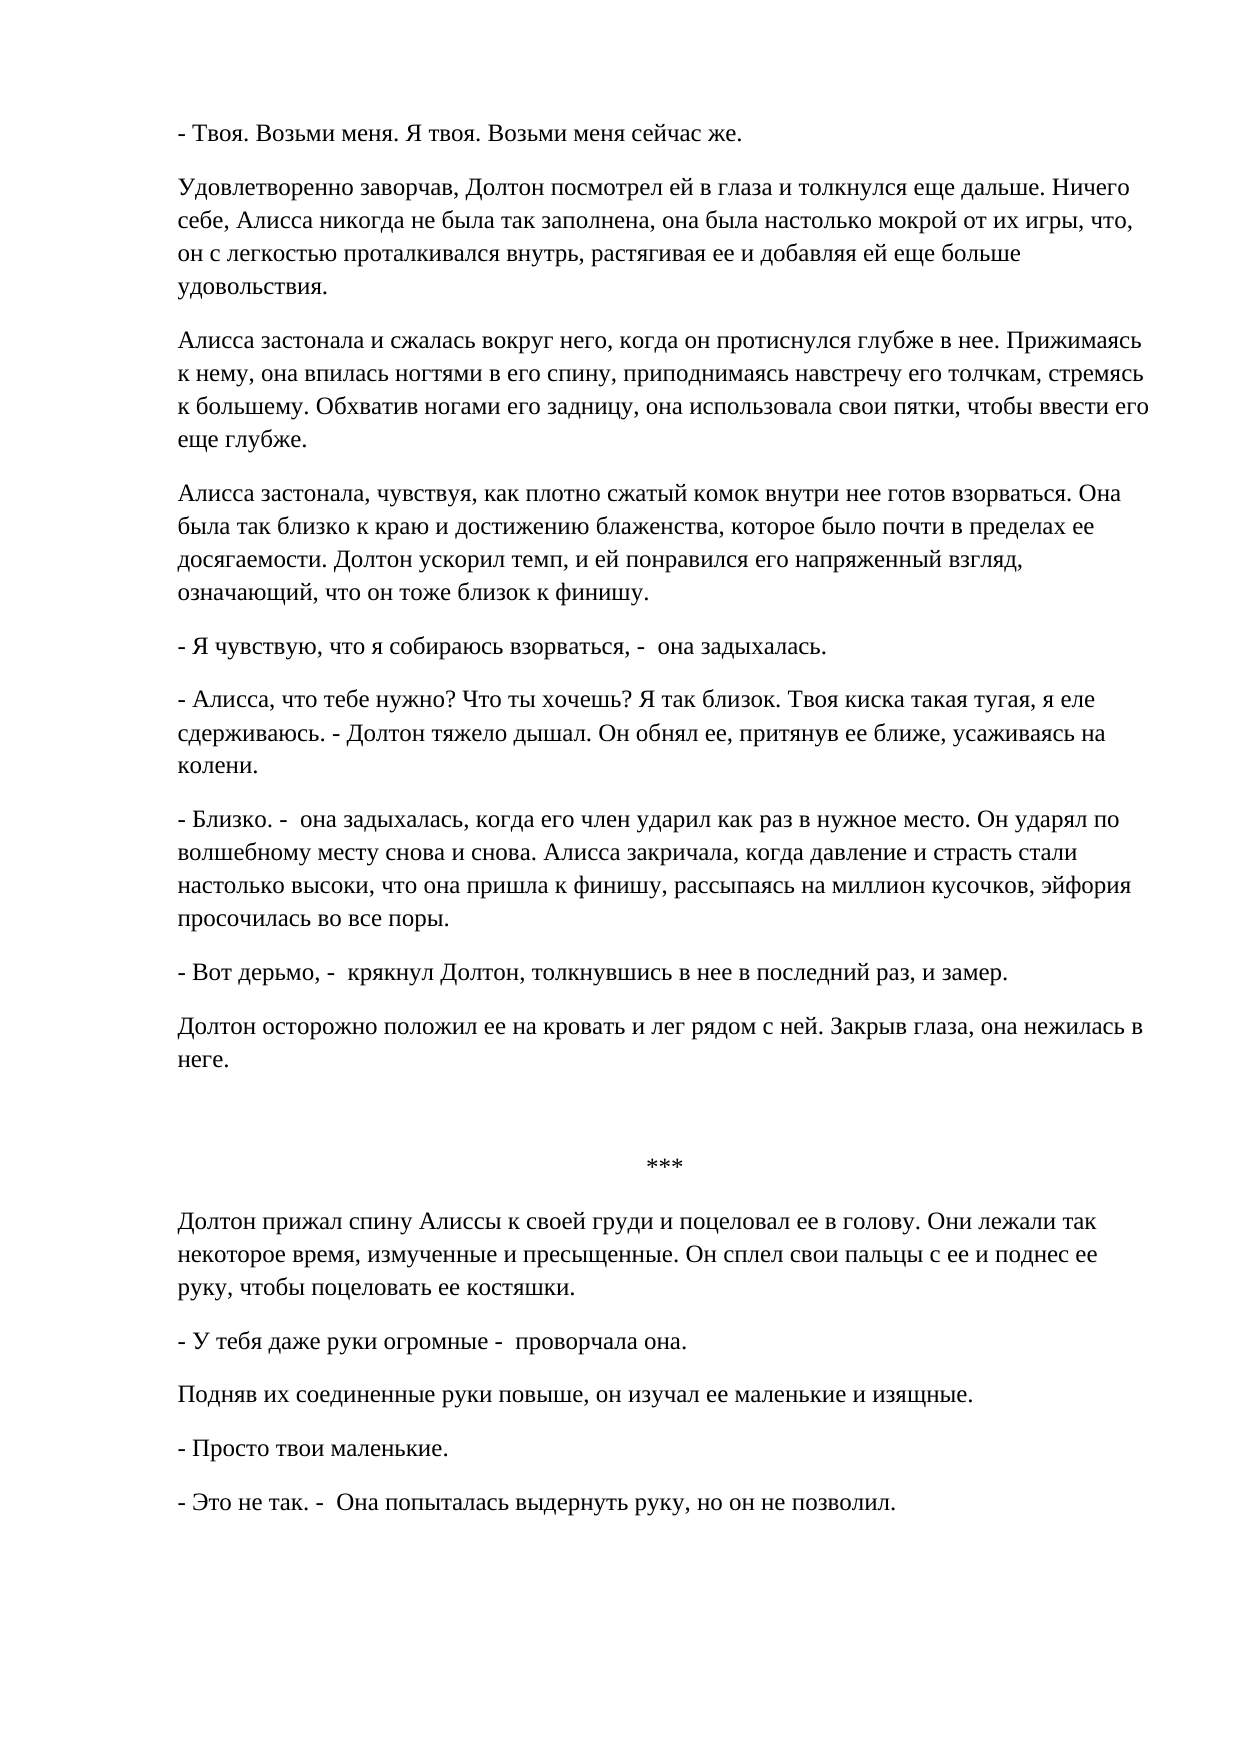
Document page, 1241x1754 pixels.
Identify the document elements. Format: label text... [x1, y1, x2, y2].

text Подняв их соединенные руки повыше, он изучал ее маленькие и изящные. [177, 1379, 1152, 1408]
text - У тебя даже руки огромные - проворчала она. [177, 1326, 1152, 1354]
text Алисса застонала, чувствуя, как плотно сжатый комок внутри нее готов взорваться. Она была так близко к краю и достижению блаженства, которое было почти в пределах ее досягаемости. Долтон ускорил темп, и ей понравился его напряженный взгляд, означающий, что он тоже близок к финишу. [177, 478, 1152, 606]
text - Близко. - она задыхалась, когда его член ударил как раз в нужное место. Он ударял по волшебному месту снова и снова. Алисса закричала, когда давление и страсть стали настолько высоки, что она пришла к финишу, рассыпаясь на миллион кусочков, эйфория просочилась во все поры. [177, 804, 1152, 932]
text Удовлетворенно заворчав, Долтон посмотрел ей в глаза и толкнулся еще дальше. Ничего себе, Алисса никогда не была так заполнена, она была настолько мокрой от их игры, что, он с легкостью проталкивался внутрь, растягивая ее и добавляя ей еще больше удовольствия. [177, 172, 1152, 300]
text - Вот дерьмо, - крякнул Долтон, толкнувшись в нее в последний раз, и замер. [177, 957, 1152, 986]
text - Это не так. - Она попыталась выдернуть руку, но он не позволил. [177, 1487, 1152, 1516]
text *** [177, 1152, 1152, 1181]
text - Твоя. Возьми меня. Я твоя. Возьми меня сейчас же. [177, 118, 1152, 147]
text - Я чувствую, что я собираюсь взорваться, - она задыхалась. [177, 631, 1152, 659]
text Долтон прижал спину Алиссы к своей груди и поцеловал ее в голову. Они лежали так некоторое время, измученные и пресыщенные. Он сплел свои пальцы с ее и поднес ее руку, чтобы поцеловать ее костяшки. [177, 1206, 1152, 1301]
text Долтон осторожно положил ее на кровать и лег рядом с ней. Закрыв глаза, она нежилась в неге. [177, 1011, 1152, 1073]
text - Алисса, что тебе нужно? Что ты хочешь? Я так близок. Твоя киска такая тугая, я еле сдерживаюсь. - Долтон тяжело дышал. Он обнял ее, притянув ее ближе, усаживаясь на колени. [177, 684, 1152, 779]
text Алисса застонала и сжалась вокруг него, когда он протиснулся глубже в нее. Прижимаясь к нему, она впилась ногтями в его спину, приподнимаясь навстречу его толчкам, стремясь к большему. Обхватив ногами его задницу, она использовала свои пятки, чтобы ввести его еще глубже. [177, 325, 1152, 453]
text - Просто твои маленькие. [177, 1433, 1152, 1462]
